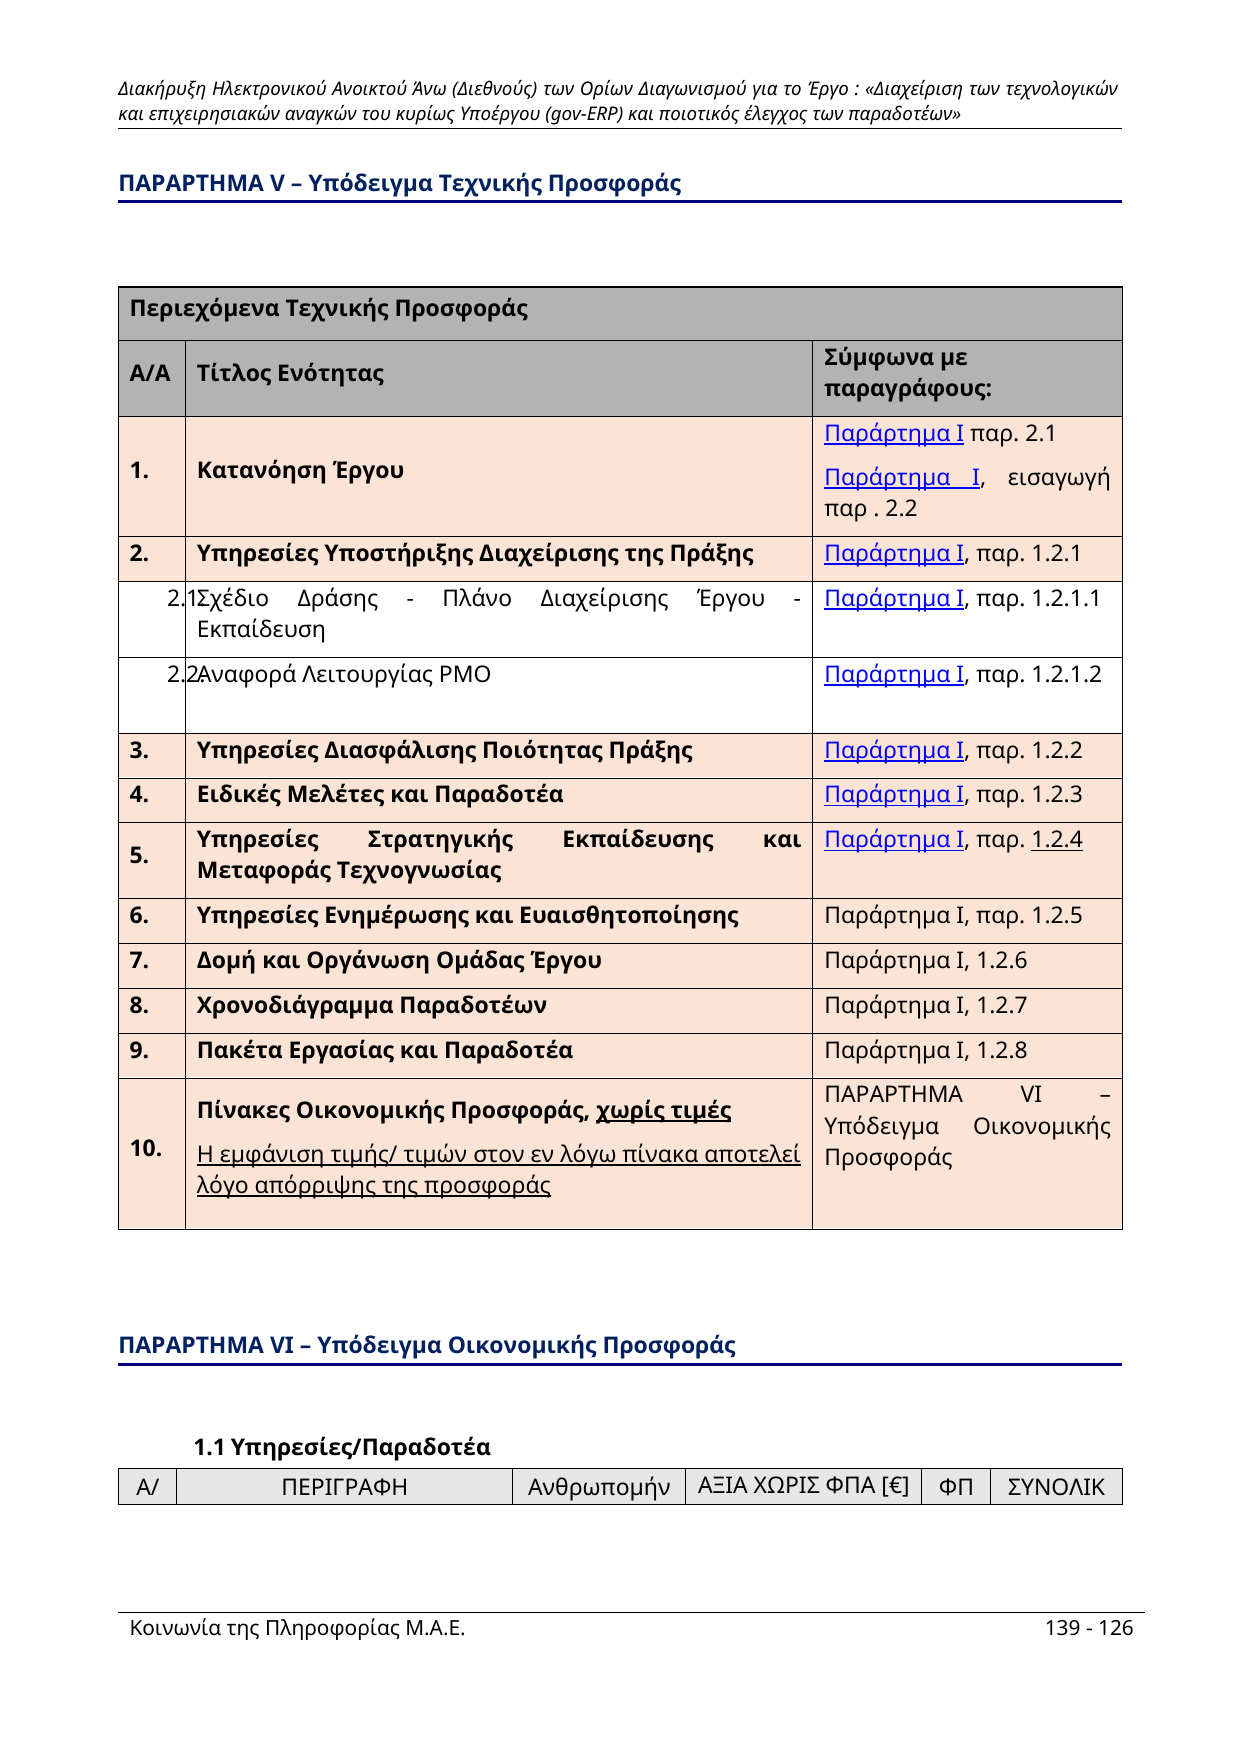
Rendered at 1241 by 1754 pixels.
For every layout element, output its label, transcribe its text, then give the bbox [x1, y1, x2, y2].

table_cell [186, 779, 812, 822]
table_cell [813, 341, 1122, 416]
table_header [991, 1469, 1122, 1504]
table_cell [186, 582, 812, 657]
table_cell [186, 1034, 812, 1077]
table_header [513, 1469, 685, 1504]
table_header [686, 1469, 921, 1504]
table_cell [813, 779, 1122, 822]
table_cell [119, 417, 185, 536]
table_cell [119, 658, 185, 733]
subtitle ΠΑΡΑΡΤΗΜΑ VI – Υπόδειγμα Οικονομικής Προσφοράς [118, 1329, 1122, 1363]
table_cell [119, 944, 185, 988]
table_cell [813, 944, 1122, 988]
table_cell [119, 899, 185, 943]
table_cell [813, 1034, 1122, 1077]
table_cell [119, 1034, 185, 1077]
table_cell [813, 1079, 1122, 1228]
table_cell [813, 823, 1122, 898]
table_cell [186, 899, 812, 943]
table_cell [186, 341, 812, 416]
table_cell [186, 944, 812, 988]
list Υπηρεσίες/Παραδοτέα [193, 1431, 1122, 1462]
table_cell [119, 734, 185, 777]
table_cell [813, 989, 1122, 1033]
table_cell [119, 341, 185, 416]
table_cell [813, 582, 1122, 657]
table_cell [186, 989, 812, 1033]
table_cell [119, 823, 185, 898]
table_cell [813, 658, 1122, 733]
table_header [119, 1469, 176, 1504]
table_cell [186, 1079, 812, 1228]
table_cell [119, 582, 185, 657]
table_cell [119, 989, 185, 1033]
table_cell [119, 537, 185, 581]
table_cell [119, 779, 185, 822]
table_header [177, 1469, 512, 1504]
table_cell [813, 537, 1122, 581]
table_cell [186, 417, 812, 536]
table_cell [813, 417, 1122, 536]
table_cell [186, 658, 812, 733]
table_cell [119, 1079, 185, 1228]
subtitle ΠΑΡΑΡΤΗΜΑ V – Υπόδειγμα Τεχνικής Προσφοράς [118, 167, 1122, 200]
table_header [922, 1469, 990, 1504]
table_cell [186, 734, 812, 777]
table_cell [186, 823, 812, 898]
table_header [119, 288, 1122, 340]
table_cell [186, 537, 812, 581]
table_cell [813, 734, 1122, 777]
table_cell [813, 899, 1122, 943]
